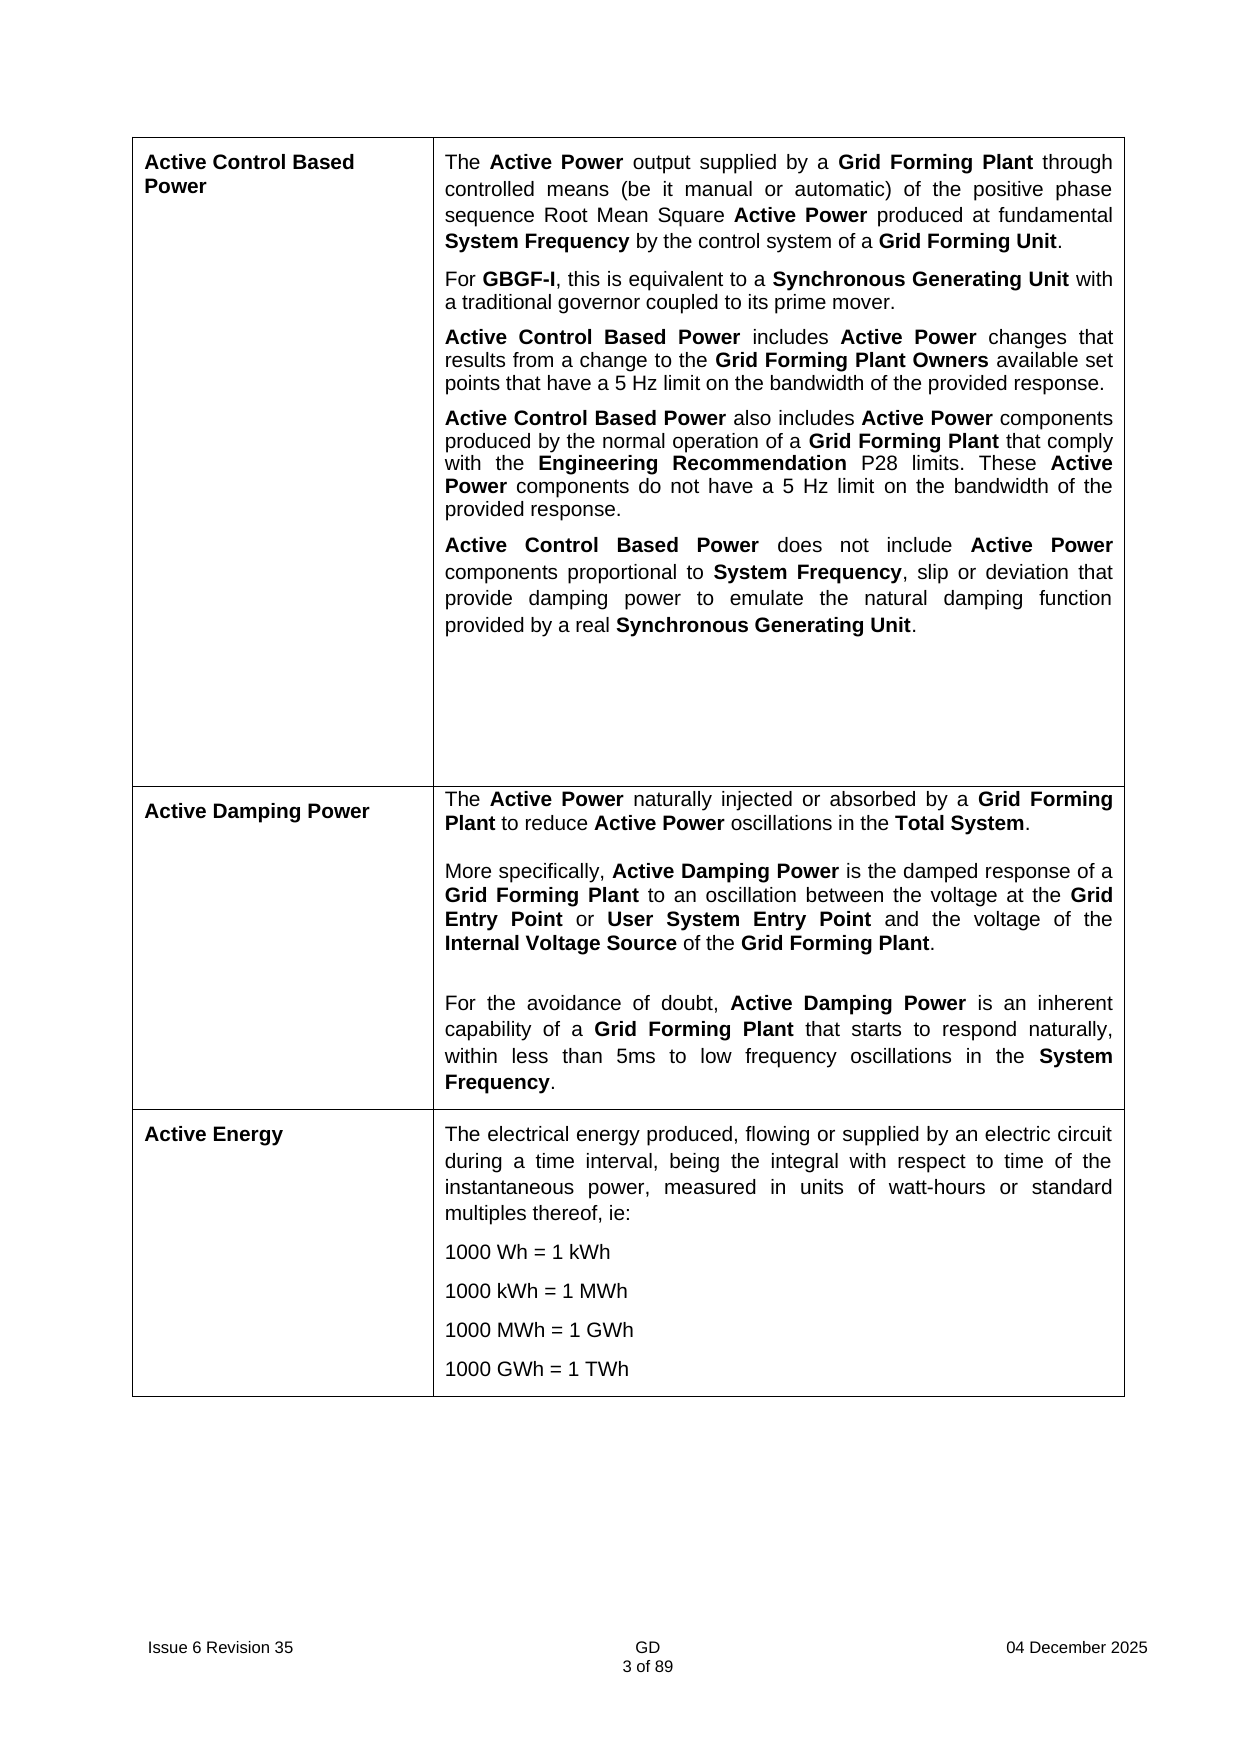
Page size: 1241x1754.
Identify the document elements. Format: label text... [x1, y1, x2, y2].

table_cell Active Control Based Power [133, 138, 433, 786]
table_cell Active Damping Power [133, 787, 433, 1109]
table_cell Active Energy [133, 1110, 433, 1396]
table_cell The electrical energy produced, flowing or supplied by an electric circuit during a time interval, being the integral with respect to time of the instantaneous power, measured in units of watt-hours or standard multiples thereof, ie: 1000 Wh = 1 kWh 1000 kWh = 1 MWh 1000 MWh = 1 GWh 1000 GWh = 1 TWh [434, 1110, 1124, 1396]
table_cell The Active Power output supplied by a Grid Forming Plant through controlled means (be it manual or automatic) of the positive phase sequence Root Mean Square Active Power produced at fundamental System Frequency by the control system of a Grid Forming Unit. For GBGF-I, this is equivalent to a Synchronous Generating Unit with a traditional governor coupled to its prime mover. Active Control Based Power includes Active Power changes that results from a change to the Grid Forming Plant Owners available set points that have a 5 Hz limit on the bandwidth of the provided response. Active Control Based Power also includes Active Power components produced by the normal operation of a Grid Forming Plant that comply with the Engineering Recommendation P28 limits. These Active Power components do not have a 5 Hz limit on the bandwidth of the provided response. Active Control Based Power does not include Active Power components proportional to System Frequency, slip or deviation that provide damping power to emulate the natural damping function provided by a real Synchronous Generating Unit. [434, 138, 1124, 786]
table_cell The Active Power naturally injected or absorbed by a Grid Forming Plant to reduce Active Power oscillations in the Total System. More specifically, Active Damping Power is the damped response of a Grid Forming Plant to an oscillation between the voltage at the Grid Entry Point or User System Entry Point and the voltage of the Internal Voltage Source of the Grid Forming Plant. For the avoidance of doubt, Active Damping Power is an inherent capability of a Grid Forming Plant that starts to respond naturally, within less than 5ms to low frequency oscillations in the System Frequency. [434, 787, 1124, 1109]
